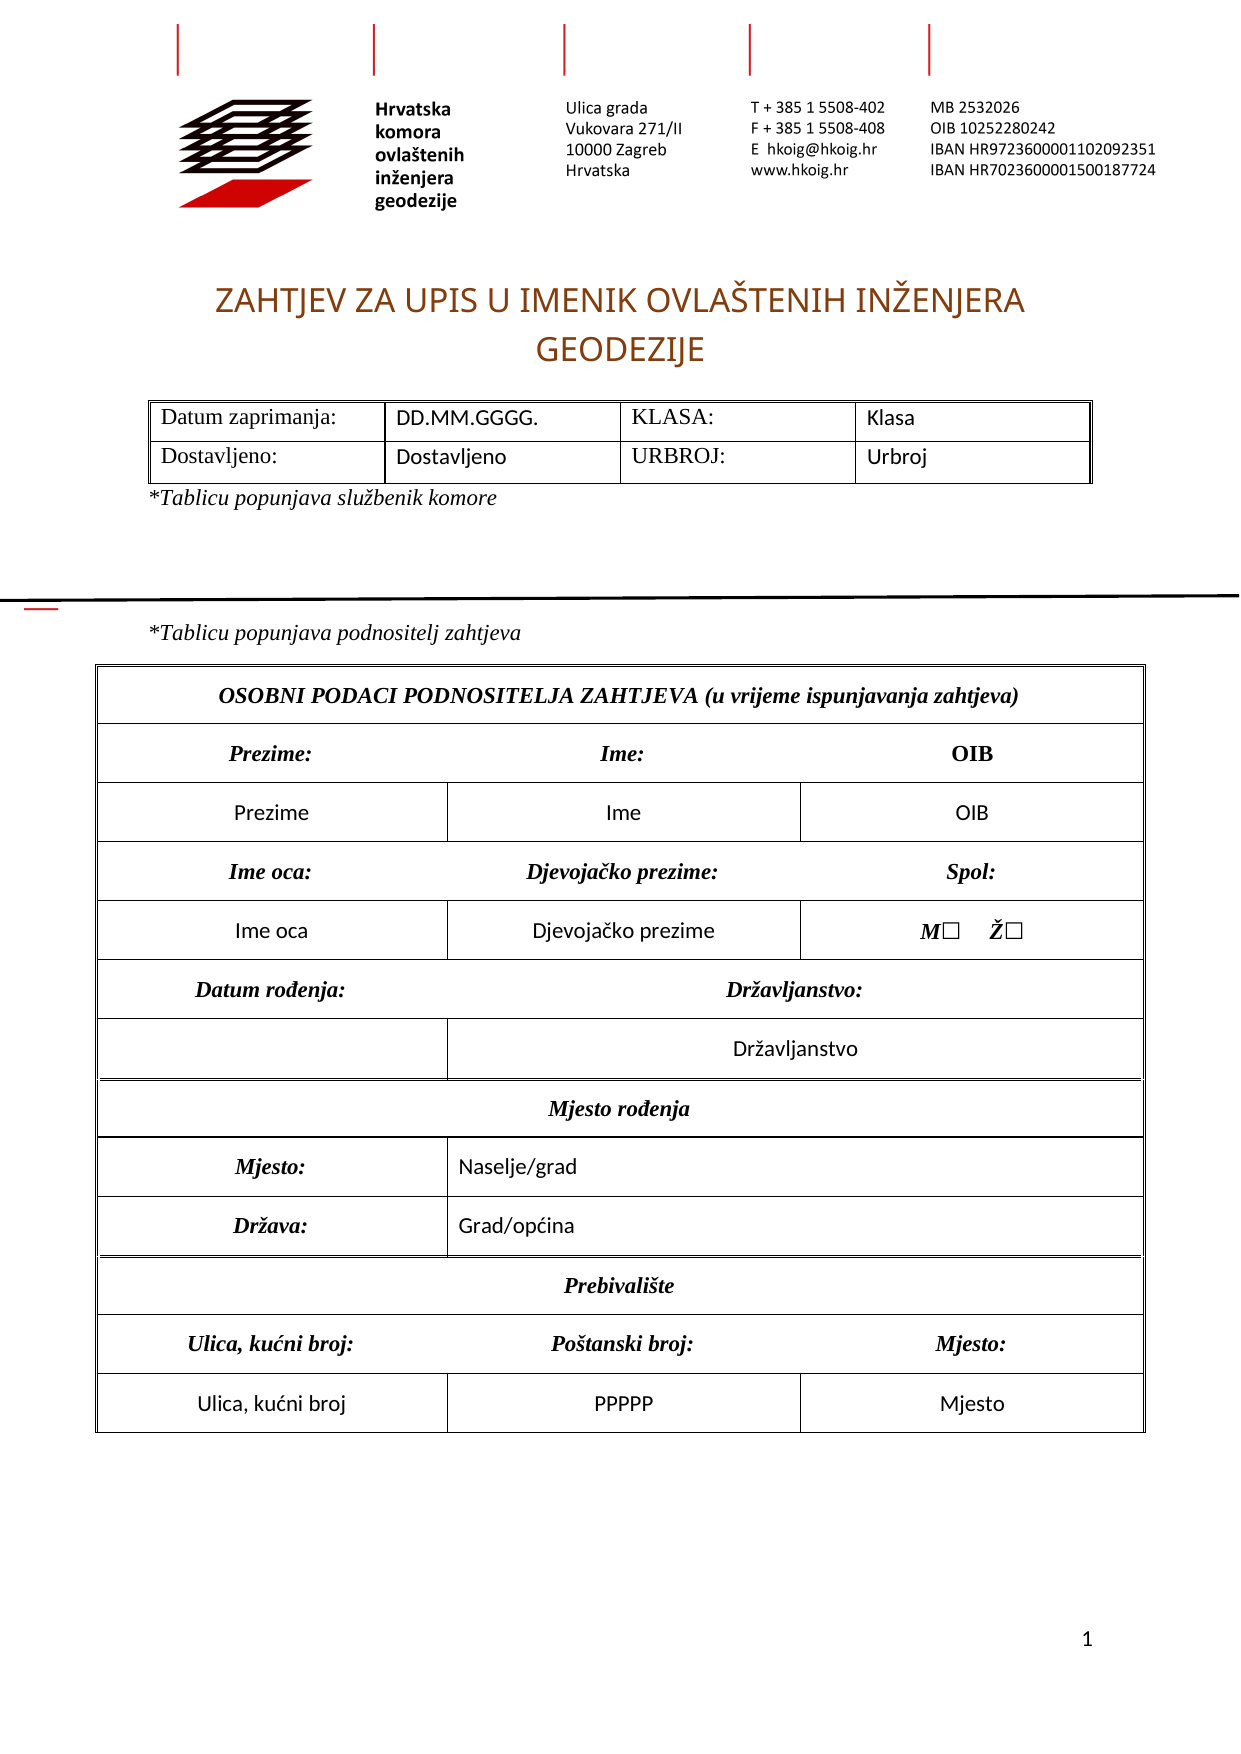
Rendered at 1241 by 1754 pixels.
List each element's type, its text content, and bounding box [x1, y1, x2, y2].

table_cell Država: [98, 1197, 447, 1254]
table_cell Djevojačko prezime: [447, 842, 800, 900]
table_cell Ulica, kućni broj: [98, 1315, 447, 1373]
table_cell Državljanstvo: [447, 960, 1143, 1018]
table_cell M Ž [801, 901, 1143, 959]
table_header Datum zaprimanja: [151, 403, 384, 441]
subtitle ZAHTJEV ZA UPIS U IMENIK OVLAŠTENIH INŽENJERA GEODEZIJE [148, 277, 1092, 371]
table_cell Poštanski broj: [447, 1315, 800, 1373]
text *Tablicu popunjava podnositelj zahtjeva [148, 619, 1092, 645]
table_cell URBROJ: [621, 442, 855, 482]
table_cell OIB [800, 724, 1143, 782]
table_cell Mjesto: [800, 1315, 1143, 1373]
table_cell Mjesto rođenja [98, 1078, 1143, 1136]
table_cell [448, 1138, 800, 1196]
table_cell Ime oca: [98, 842, 447, 900]
table_cell [800, 1138, 1143, 1196]
table_cell Datum rođenja: [98, 960, 447, 1018]
table_header OSOBNI PODACI PODNOSITELJA ZAHTJEVA (u vrijeme ispunjavanja zahtjeva) [98, 667, 1143, 723]
table_cell Prezime: [98, 724, 447, 782]
table_cell Mjesto: [98, 1138, 447, 1196]
table_cell Spol: [800, 842, 1143, 900]
picture [24, 24, 1241, 1754]
table_cell Prebivalište [98, 1255, 1143, 1314]
table_cell Ime: [447, 724, 800, 782]
text *Tablicu popunjava službenik komore [148, 484, 1092, 510]
table_header KLASA: [621, 403, 855, 441]
table_cell Dostavljeno: [151, 442, 384, 482]
